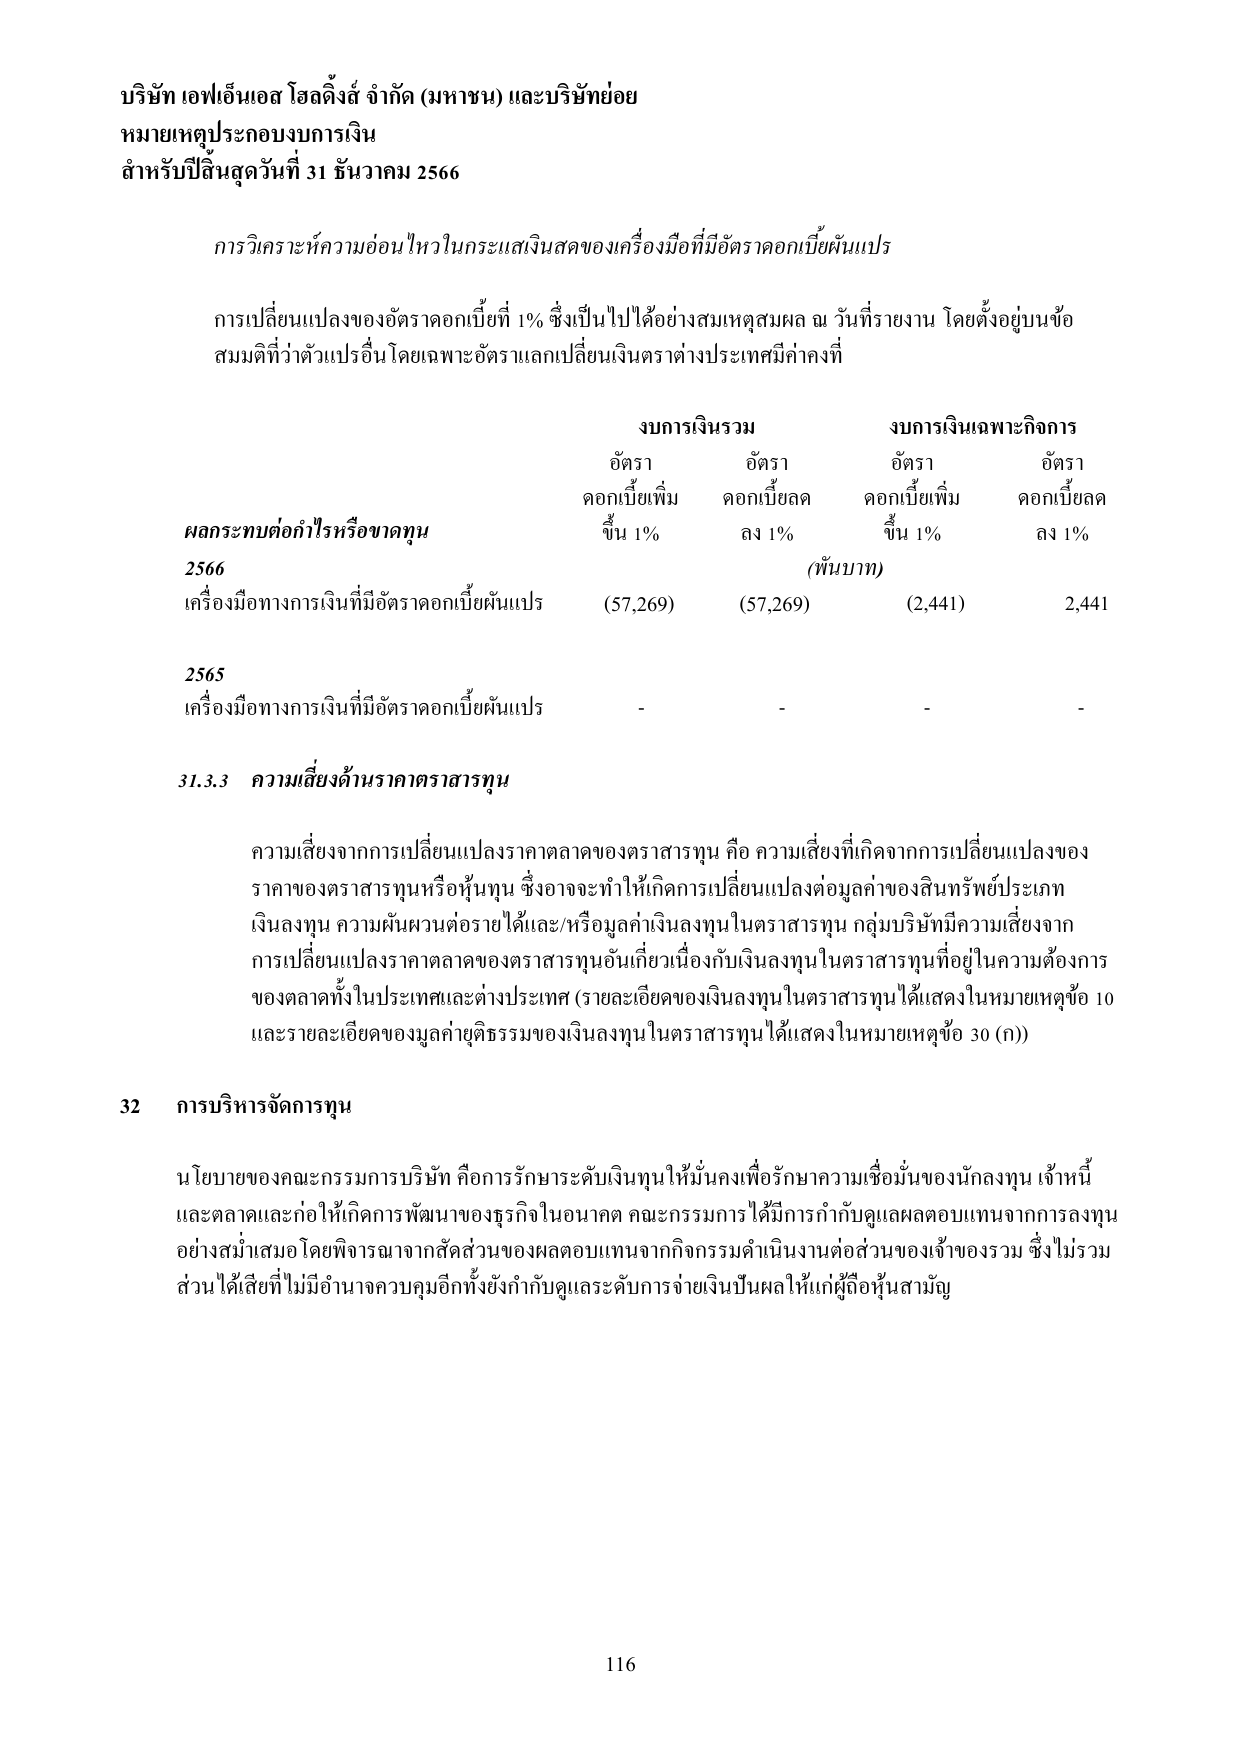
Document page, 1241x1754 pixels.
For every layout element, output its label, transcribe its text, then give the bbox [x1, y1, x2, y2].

text นโยบายของคณะกรรมการบริษัท คือการรักษาระดับเงินทุนให้มั่นคงเพื่อรักษาความเชื่อมั่นของนักลงทุน เจ้าหนี้และตลาดและก่อให้เกิดการพัฒนาของธุรกิจในอนาคต คณะกรรมการได้มีการกำกับดูแลผลตอบแทนจากการลงทุนอย่างสม่ำเสมอโดยพิจารณาจากสัดส่วนของผลตอบแทนจากกิจกรรมดำเนินงานต่อส่วนของเจ้าของรวม ซึ่งไม่รวมส่วนได้เสียที่ไม่มีอำนาจควบคุมอีกทั้งยังกำกับดูแลระดับการจ่ายเงินปันผลให้แก่ผู้ถือหุ้นสามัญ [176, 1157, 1120, 1302]
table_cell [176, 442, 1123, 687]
text การวิเคราะห์ความอ่อนไหวในกระแสเงินสดของเครื่องมือที่มีอัตราดอกเบี้ยผันแปร [214, 225, 1120, 262]
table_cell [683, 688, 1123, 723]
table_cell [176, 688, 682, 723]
text ความเสี่ยงจากการเปลี่ยนแปลงราคาตลาดของตราสารทุน คือ ความเสี่ยงที่เกิดจากการเปลี่ยนแปลงของราคาของตราสารทุนหรือหุ้นทุน ซึ่งอาจจะทำให้เกิดการเปลี่ยนแปลงต่อมูลค่าของสินทรัพย์ประเภท เงินลงทุน ความผันผวนต่อรายได้และ/หรือมูลค่าเงินลงทุนในตราสารทุน กลุ่มบริษัทมีความเสี่ยงจาก การเปลี่ยนแปลงราคาตลาดของตราสารทุนอันเกี่ยวเนื่องกับเงินลงทุนในตราสารทุนที่อยู่ในความต้องการของตลาดทั้งในประเทศและต่างประเทศ (รายละเอียดของเงินลงทุนในตราสารทุนได้แสดงในหมายเหตุข้อ 10 และรายละเอียดของมูลค่ายุติธรรมของเงินลงทุนในตราสารทุนได้แสดงในหมายเหตุข้อ 30 (ก)) [251, 831, 1120, 1049]
list การบริหารจัดการทุน [120, 1085, 1120, 1120]
text 31.3.3 ความเสี่ยงด้านราคาตราสารทุน [177, 759, 1120, 794]
text การเปลี่ยนแปลงของอัตราดอกเบี้ยที่ 1% ซึ่งเป็นไปได้อย่างสมเหตุสมผล ณ วันที่รายงาน โดยตั้งอยู่บนข้อสมมติที่ว่าตัวแปรอื่นโดยเฉพาะอัตราแลกเปลี่ยนเงินตราต่างประเทศมีค่าคงที่ [214, 298, 1120, 371]
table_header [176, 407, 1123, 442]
